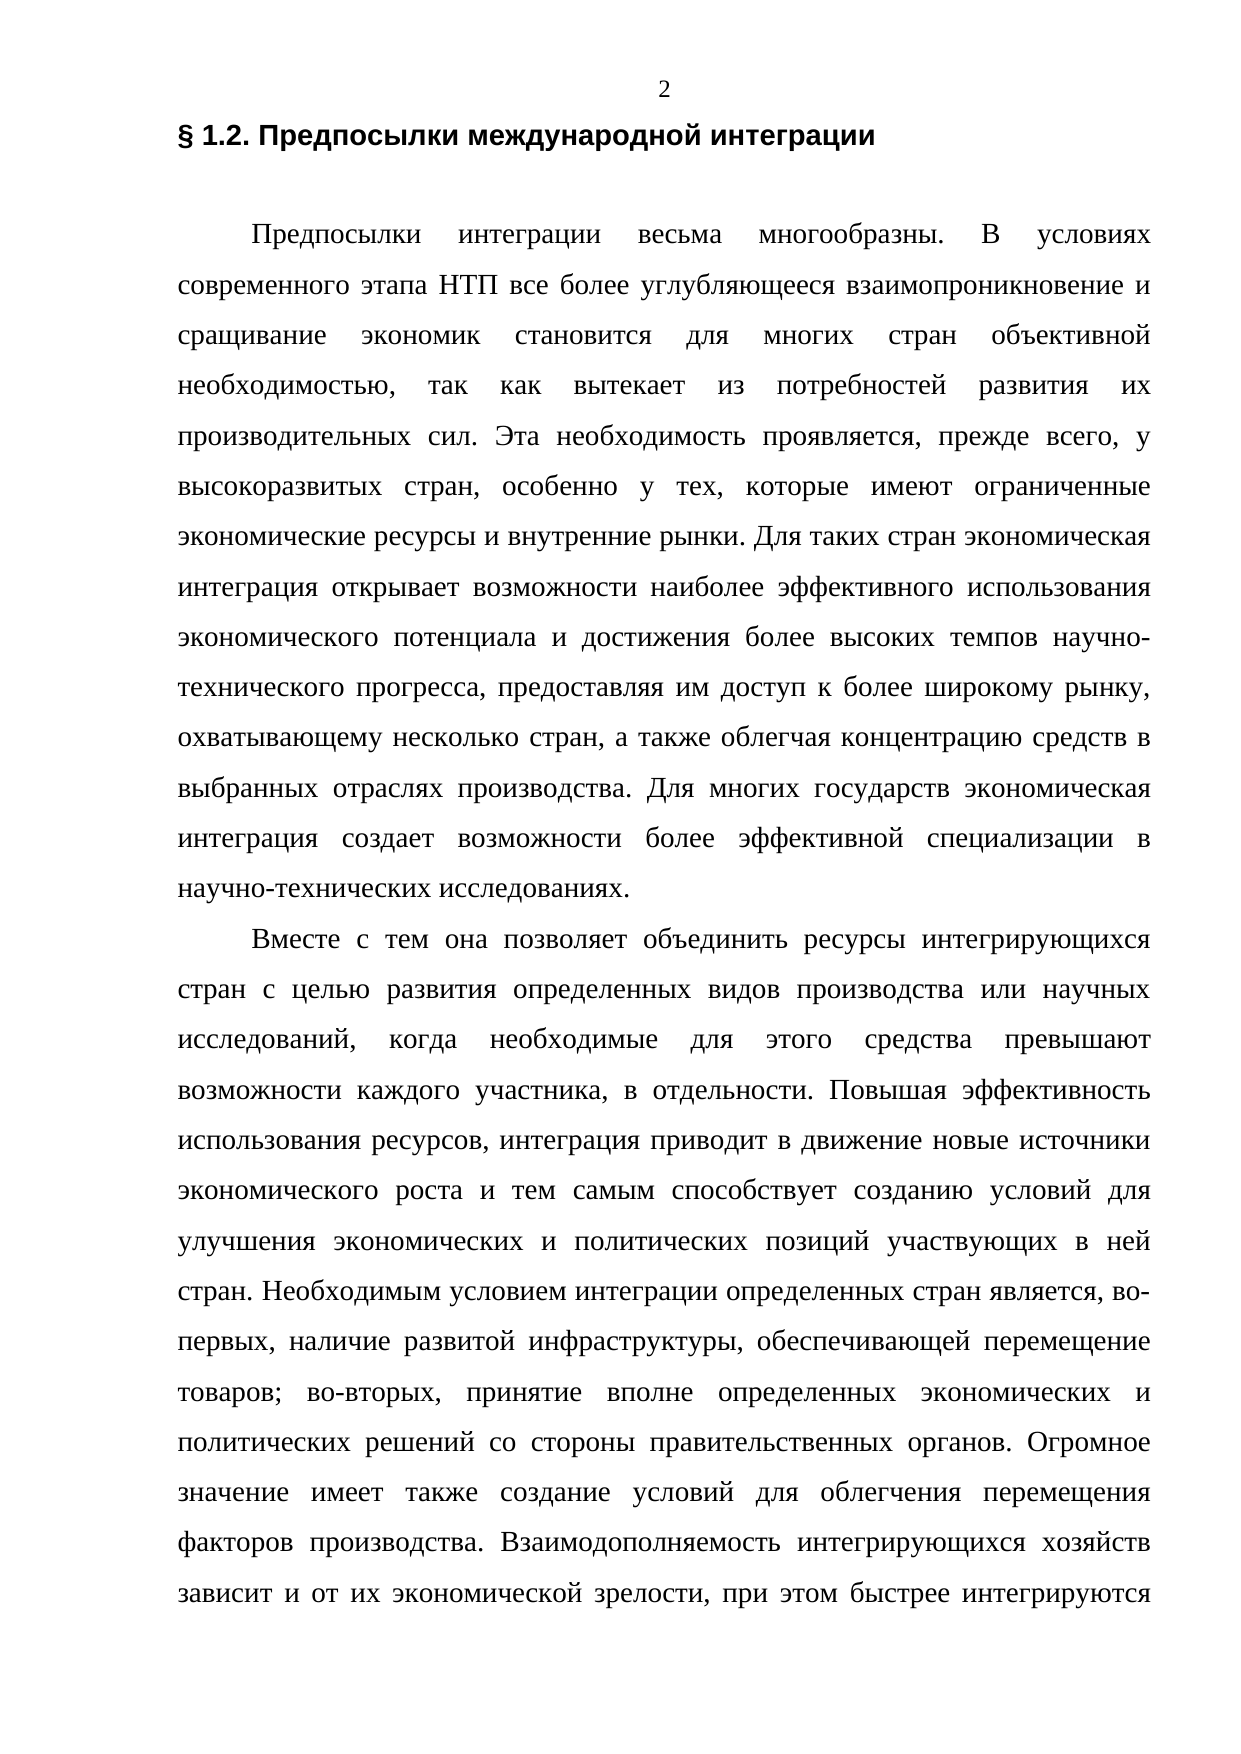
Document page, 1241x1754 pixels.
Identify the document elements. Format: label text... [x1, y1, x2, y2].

subtitle § 1.2. Предпосылки международной интеграции [177, 118, 1152, 152]
text Предпосылки интеграции весьма многообразны. В условиях современного этапа НТП все более углубляющееся взаимопроникновение и сращивание экономик становится для многих стран объективной необходимостью, так как вытекает из потребностей развития их производительных сил. Эта необходимость проявляется, прежде всего, у высокоразвитых стран, особенно у тех, которые имеют ограниченные экономические ресурсы и внутренние рынки. Для таких стран экономическая интеграция открывает возможности наиболее эффективного использования экономического потенциала и достижения более высоких темпов научно-технического прогресса, предоставляя им доступ к более широкому рынку, охватывающему несколько стран, а также облегчая концентрацию средств в выбранных отраслях производства. Для многих государств экономическая интеграция создает возможности более эффективной специализации в научно-технических исследованиях. [177, 216, 1152, 904]
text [177, 921, 1152, 1608]
